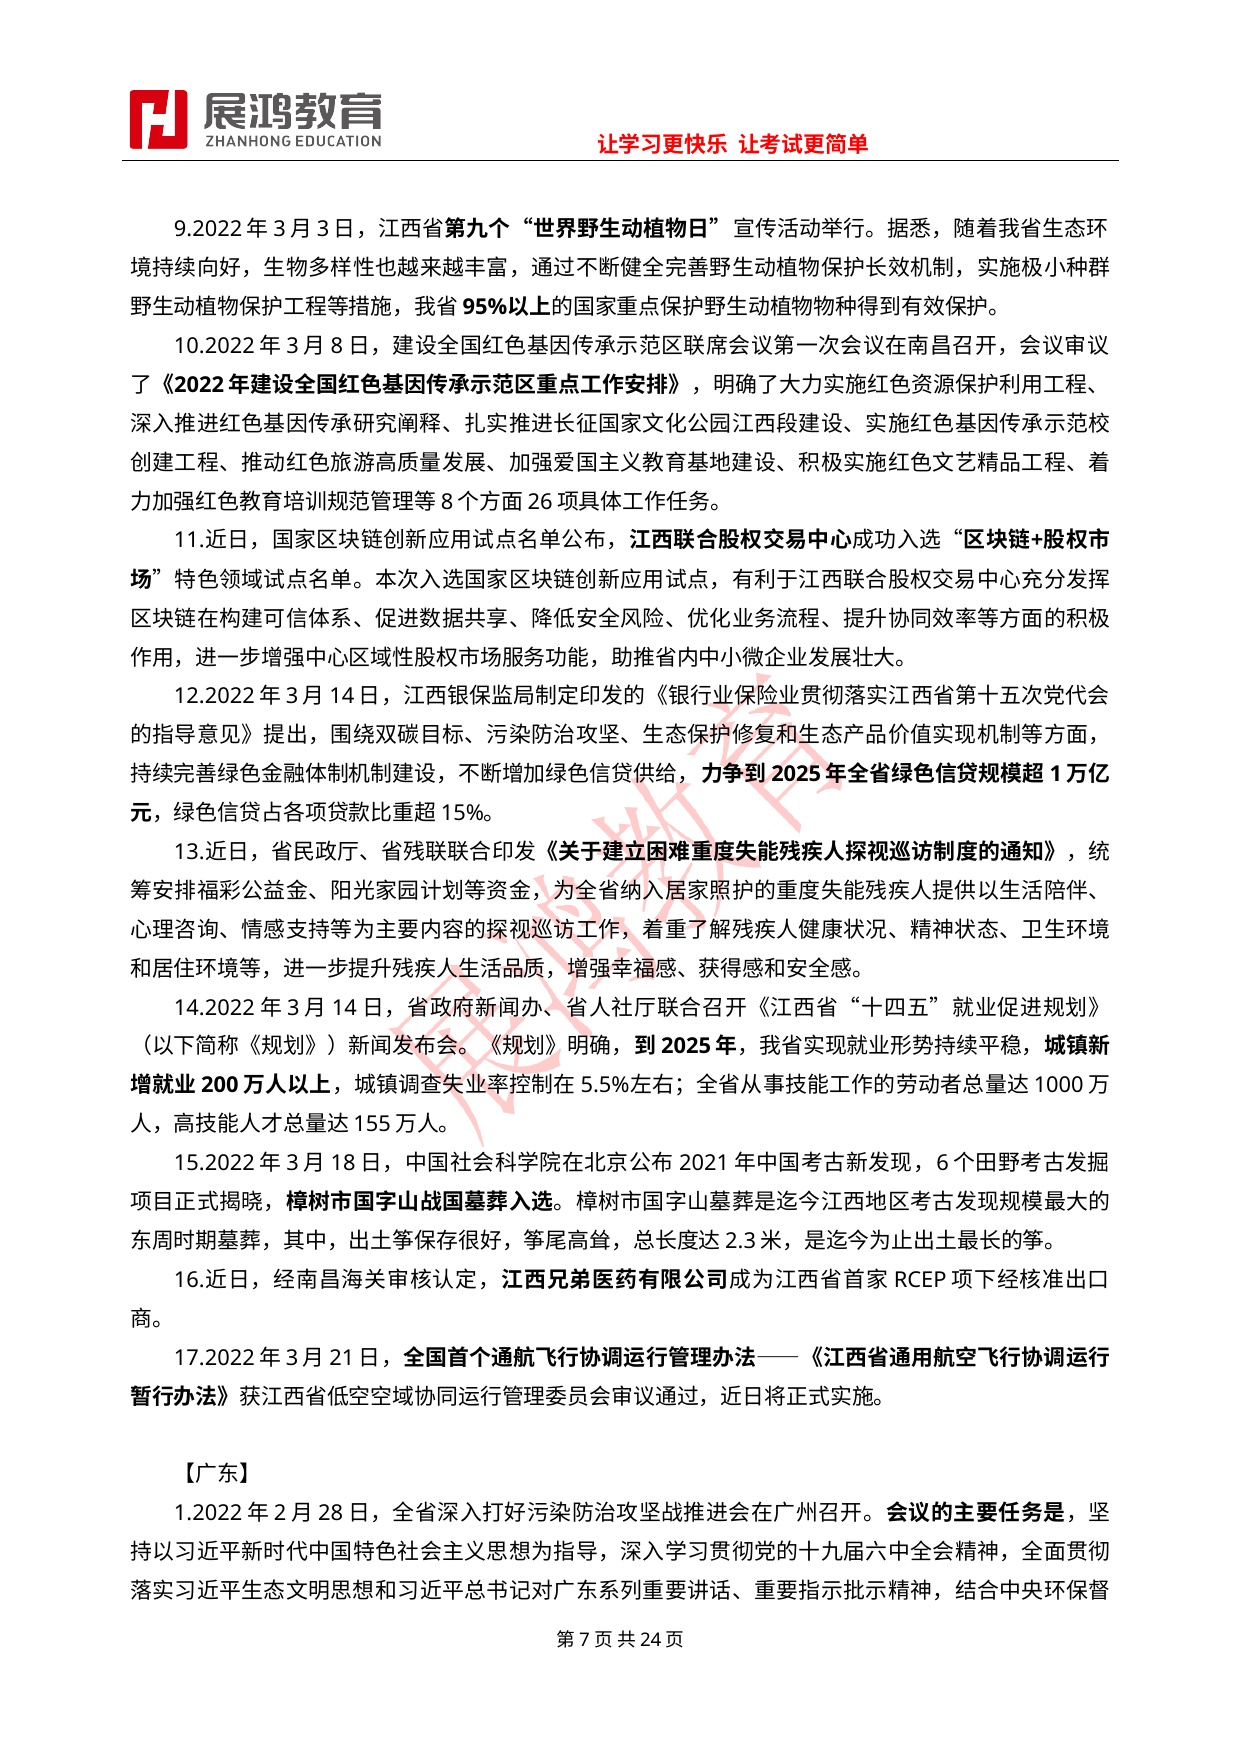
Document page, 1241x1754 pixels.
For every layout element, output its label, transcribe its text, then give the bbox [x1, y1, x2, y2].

text 15.2022年3月18日，中国社会科学院在北京公布2021年中国考古新发现，6个田野考古发掘项目正式揭晓，樟树市国字山战国墓葬入选。樟树市国字山墓葬是迄今江西地区考古发现规模最大的东周时期墓葬，其中，出土筝保存很好，筝尾高耸，总长度达2.3米，是迄今为止出土最长的筝。 [130, 1145, 1110, 1255]
text 11.近日，国家区块链创新应用试点名单公布，江西联合股权交易中心成功入选“区块链+股权市场”特色领域试点名单。本次入选国家区块链创新应用试点，有利于江西联合股权交易中心充分发挥区块链在构建可信体系、促进数据共享、降低安全风险、优化业务流程、提升协同效率等方面的积极作用，进一步增强中心区域性股权市场服务功能，助推省内中小微企业发展壮大。 [130, 522, 1110, 672]
text 12.2022年3月14日，江西银保监局制定印发的《银行业保险业贯彻落实江西省第十五次党代会的指导意见》提出，围绕双碳目标、污染防治攻坚、生态保护修复和生态产品价值实现机制等方面，持续完善绿色金融体制机制建设，不断增加绿色信贷供给，力争到2025年全省绿色信贷规模超1万亿元，绿色信贷占各项贷款比重超15%。 [130, 678, 1110, 827]
text 9.2022年3月3日，江西省第九个“世界野生动植物日”宣传活动举行。据悉，随着我省生态环境持续向好，生物多样性也越来越丰富，通过不断健全完善野生动植物保护长效机制，实施极小种群野生动植物保护工程等措施，我省95%以上的国家重点保护野生动植物物种得到有效保护。 [130, 211, 1110, 321]
subtitle 【广东】 [130, 1456, 1110, 1488]
text 16.近日，经南昌海关审核认定，江西兄弟医药有限公司成为江西省首家RCEP项下经核准出口商。 [130, 1262, 1110, 1333]
text 13.近日，省民政厅、省残联联合印发《关于建立困难重度失能残疾人探视巡访制度的通知》，统筹安排福彩公益金、阳光家园计划等资金，为全省纳入居家照护的重度失能残疾人提供以生活陪伴、心理咨询、情感支持等为主要内容的探视巡访工作，着重了解残疾人健康状况、精神状态、卫生环境和居住环境等，进一步提升残疾人生活品质，增强幸福感、获得感和安全感。 [130, 833, 1110, 983]
picture [129, 90, 382, 149]
text 10.2022年3月8日，建设全国红色基因传承示范区联席会议第一次会议在南昌召开，会议审议了《2022年建设全国红色基因传承示范区重点工作安排》，明确了大力实施红色资源保护利用工程、深入推进红色基因传承研究阐释、扎实推进长征国家文化公园江西段建设、实施红色基因传承示范校创建工程、推动红色旅游高质量发展、加强爱国主义教育基地建设、积极实施红色文艺精品工程、着力加强红色教育培训规范管理等8个方面26项具体工作任务。 [130, 327, 1110, 516]
text 17.2022年3月21日，全国首个通航飞行协调运行管理办法——《江西省通用航空飞行协调运行暂行办法》获江西省低空空域协同运行管理委员会审议通过，近日将正式实施。 [130, 1339, 1110, 1411]
text 14.2022年3月14日，省政府新闻办、省人社厅联合召开《江西省“十四五”就业促进规划》（以下简称《规划》）新闻发布会。《规划》明确，到2025年，我省实现就业形势持续平稳，城镇新增就业200万人以上，城镇调查失业率控制在5.5%左右；全省从事技能工作的劳动者总量达1000万人，高技能人才总量达155万人。 [130, 989, 1110, 1138]
